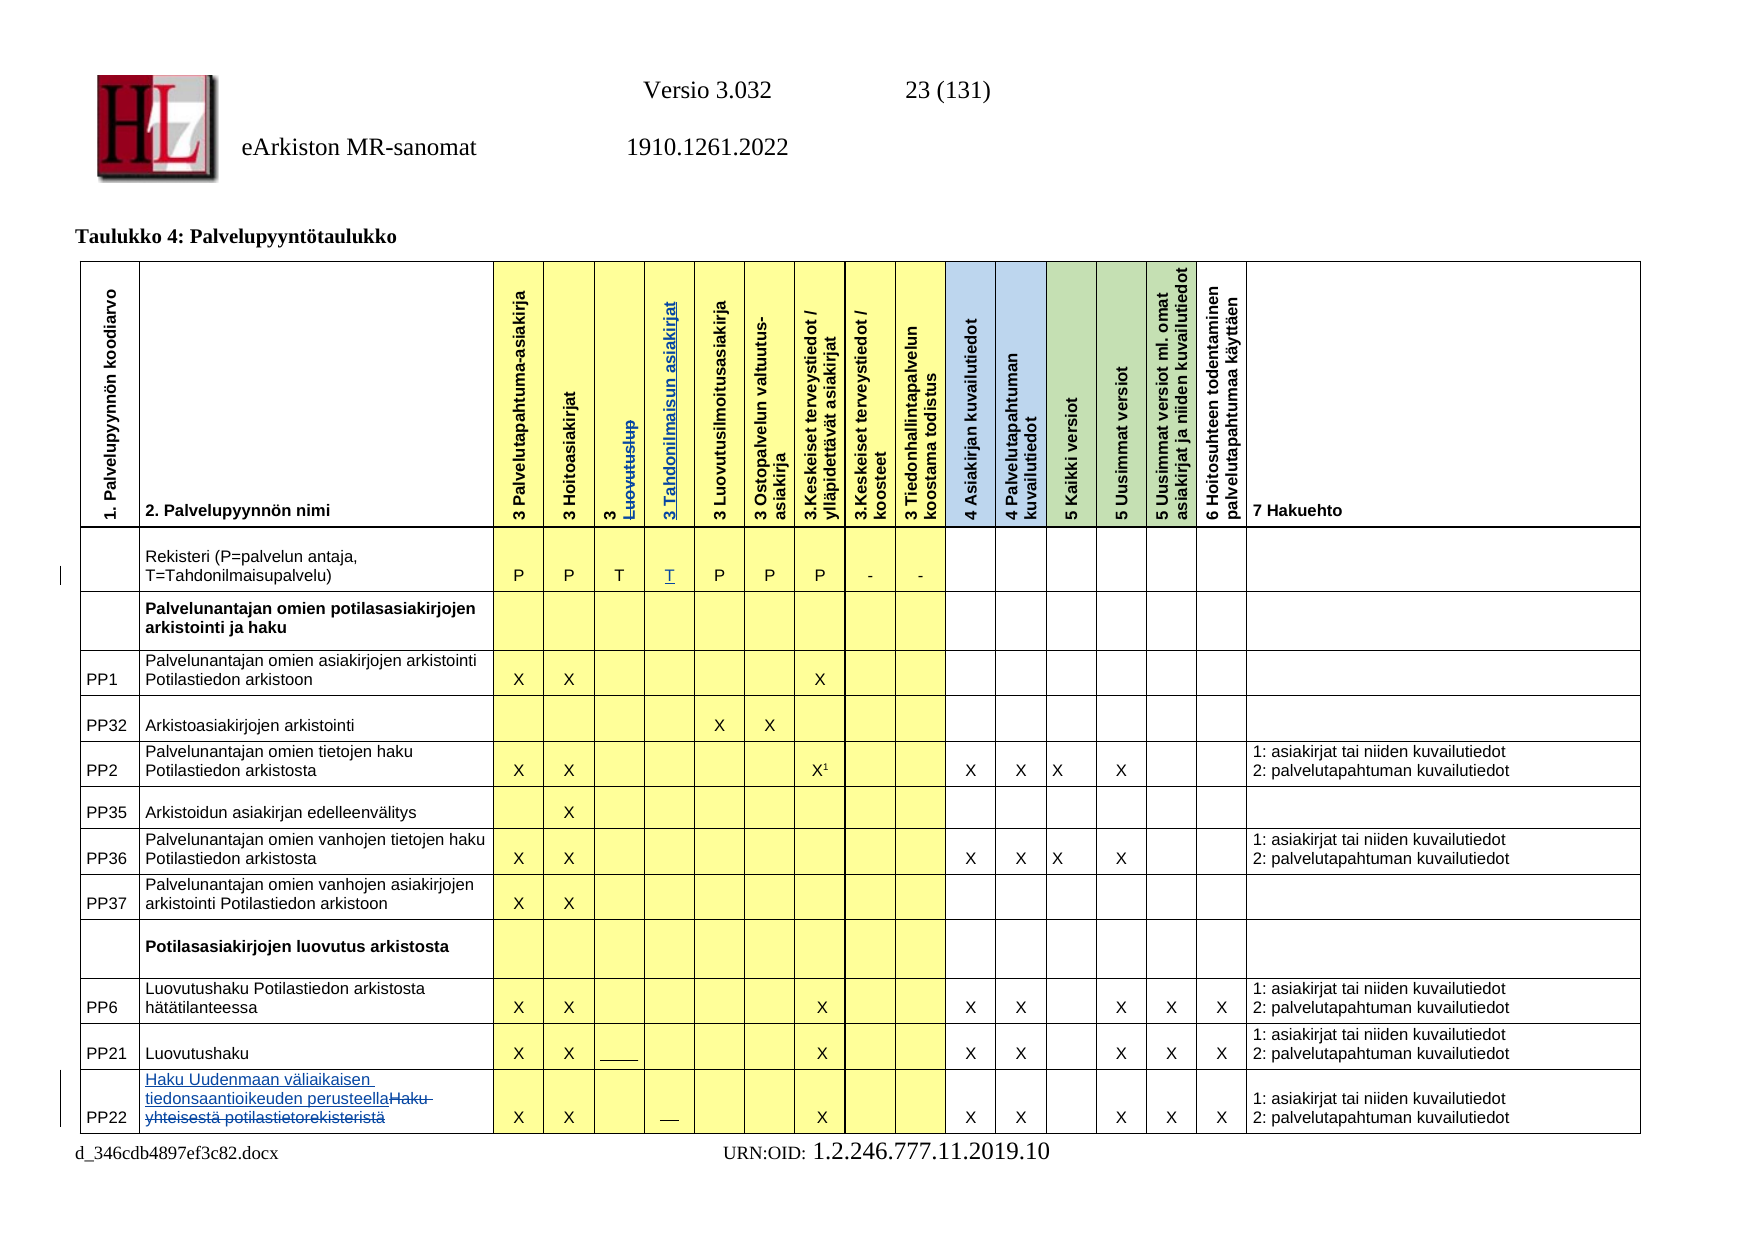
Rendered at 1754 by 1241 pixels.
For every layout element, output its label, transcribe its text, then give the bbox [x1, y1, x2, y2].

table_header 3 Palvelutapahtuma-asiakirja [494, 262, 543, 526]
table_cell X [544, 979, 594, 1023]
table_cell P [695, 528, 744, 591]
table_cell [1097, 875, 1146, 919]
table_cell Palvelunantajan omien asiakirjojen arkistointi Potilastiedon arkistoon [140, 651, 493, 695]
table_cell [695, 979, 744, 1023]
table_header 4 Palvelutapahtuman kuvailutiedot [996, 262, 1046, 526]
table_cell X [1197, 979, 1246, 1023]
table_cell [795, 875, 844, 919]
table_cell X [946, 1024, 995, 1069]
table_cell [494, 696, 543, 741]
table_cell [946, 528, 995, 591]
table_cell [896, 742, 945, 786]
table_cell X [1147, 1024, 1196, 1069]
table_cell X [745, 696, 794, 741]
table_cell [946, 875, 995, 919]
table_cell [544, 696, 594, 741]
table_cell [1147, 742, 1196, 786]
table_cell [1047, 787, 1096, 828]
table_cell [1147, 528, 1196, 591]
table_cell [1097, 696, 1146, 741]
table_cell X [946, 742, 995, 786]
table_cell [1197, 592, 1246, 650]
table_cell X [544, 787, 594, 828]
table_cell [1147, 787, 1196, 828]
table_cell [1147, 829, 1196, 874]
table_cell - [846, 528, 895, 591]
table_cell Potilasasiakirjojen luovutus arkistosta [140, 920, 493, 978]
table_cell [1197, 920, 1246, 978]
table_cell [846, 742, 895, 786]
table_cell Palvelunantajan omien vanhojen asiakirjojen arkistointi Potilastiedon arkistoon [140, 875, 493, 919]
table_cell X [1047, 742, 1096, 786]
table_cell [795, 592, 844, 650]
table_cell [595, 787, 644, 828]
table_cell Palvelunantajan omien potilasasiakirjojen arkistointi ja haku [140, 592, 493, 650]
table_header 3 Hoitoasiakirjat [544, 262, 594, 526]
table_cell [846, 920, 895, 978]
table_cell [1047, 528, 1096, 591]
table_cell [846, 787, 895, 828]
table_cell [1247, 528, 1640, 591]
table_cell [1197, 696, 1246, 741]
table_cell P [544, 528, 594, 591]
table_cell [745, 1070, 794, 1133]
table_cell PP37 [81, 875, 139, 919]
table_cell Arkistoidun asiakirjan edelleenvälitys [140, 787, 493, 828]
table_cell [1197, 875, 1246, 919]
table_cell [896, 787, 945, 828]
table_cell [645, 528, 694, 591]
table_cell X [946, 1070, 995, 1133]
table_cell X [544, 829, 594, 874]
table_cell [645, 742, 694, 786]
table_header 3.Keskeiset terveystiedot / koosteet [846, 262, 895, 526]
table_cell [1147, 651, 1196, 695]
table_cell X [544, 742, 594, 786]
table_cell PP35 [81, 787, 139, 828]
table_cell [745, 875, 794, 919]
table_cell [595, 696, 644, 741]
table_cell [896, 651, 945, 695]
table_cell X [494, 1070, 543, 1133]
table_cell [1047, 920, 1096, 978]
table_cell Palvelunantajan omien tietojen haku Potilastiedon arkistosta [140, 742, 493, 786]
table_cell PP21 [81, 1024, 139, 1069]
table_header 5 Uusimmat versiot [1097, 262, 1146, 526]
table_cell [595, 592, 644, 650]
table_cell 1: asiakirjat tai niiden kuvailutiedot 2: palvelutapahtuman kuvailutiedot [1247, 742, 1640, 786]
picture [97, 75, 220, 183]
table_cell [645, 1070, 694, 1133]
table_cell [846, 979, 895, 1023]
table_cell [745, 920, 794, 978]
table_cell P [745, 528, 794, 591]
table_cell X [795, 979, 844, 1023]
table_cell X [494, 875, 543, 919]
table_cell [695, 829, 744, 874]
table_cell PP2 [81, 742, 139, 786]
table_cell [896, 1070, 945, 1133]
table_cell X [1197, 1070, 1246, 1133]
table_cell [81, 920, 139, 978]
table_cell [846, 829, 895, 874]
table_cell X [1097, 829, 1146, 874]
table_cell X [795, 651, 844, 695]
table_cell [896, 829, 945, 874]
table_cell [645, 920, 694, 978]
table_cell PP36 [81, 829, 139, 874]
table_cell [1047, 875, 1096, 919]
table_cell [595, 829, 644, 874]
table_cell X [1097, 1070, 1146, 1133]
table_cell X [494, 651, 543, 695]
table_cell [695, 787, 744, 828]
table_header 6 Hoitosuhteen todentaminen palvelutapahtumaa käyttäen [1197, 262, 1246, 526]
table_cell [1147, 875, 1196, 919]
table_cell [1047, 979, 1096, 1023]
table_cell X [996, 1070, 1046, 1133]
table_cell [745, 979, 794, 1023]
table_header 3 Tiedonhallintapalvelun koostama todistus [896, 262, 945, 526]
table_cell [1247, 875, 1640, 919]
table_cell [1047, 696, 1096, 741]
table_cell [946, 651, 995, 695]
table_header 5 Uusimmat versiot ml. omat asiakirjat ja niiden kuvailutiedot [1147, 262, 1196, 526]
table_header 3 Luovutusilmoitusasiakirja [695, 262, 744, 526]
table_cell [846, 1024, 895, 1069]
table_cell [996, 787, 1046, 828]
table_cell [494, 787, 543, 828]
table_cell [996, 528, 1046, 591]
table_cell [595, 875, 644, 919]
table_cell 1: asiakirjat tai niiden kuvailutiedot 2: palvelutapahtuman kuvailutiedot [1247, 829, 1640, 874]
table_cell [846, 875, 895, 919]
table_cell [1247, 592, 1640, 650]
table_cell [544, 920, 594, 978]
table_cell [140, 1070, 493, 1133]
table_cell P [795, 528, 844, 591]
table_cell [1247, 787, 1640, 828]
table_cell [595, 1070, 644, 1133]
table_cell [1147, 920, 1196, 978]
table_cell 1: asiakirjat tai niiden kuvailutiedot 2: palvelutapahtuman kuvailutiedot [1247, 1070, 1640, 1133]
table_header 2. Palvelupyynnön nimi [140, 262, 493, 526]
table_cell T [595, 528, 644, 591]
table_cell [1247, 920, 1640, 978]
table_cell [745, 829, 794, 874]
table_cell [996, 651, 1046, 695]
table_cell X1 [795, 742, 844, 786]
table_cell PP1 [81, 651, 139, 695]
table_cell [795, 787, 844, 828]
table_cell [896, 592, 945, 650]
table_cell [946, 920, 995, 978]
table_cell [846, 696, 895, 741]
table_cell [645, 787, 694, 828]
table_cell X [795, 1024, 844, 1069]
table_cell X [1147, 979, 1196, 1023]
table_cell [695, 1024, 744, 1069]
table_cell [1047, 1024, 1096, 1069]
table_cell [645, 651, 694, 695]
table_cell [996, 875, 1046, 919]
table_cell X [946, 979, 995, 1023]
table_cell [745, 592, 794, 650]
table_cell PP22 [81, 1070, 139, 1133]
table_header 3.Keskeiset terveystiedot / ylläpidettävät asiakirjat [795, 262, 844, 526]
table_cell [645, 829, 694, 874]
table_cell [946, 592, 995, 650]
table_cell [494, 920, 543, 978]
table_cell [1247, 651, 1640, 695]
table_cell [1197, 528, 1246, 591]
table_cell [595, 920, 644, 978]
table_cell X [1197, 1024, 1246, 1069]
table_cell [1247, 696, 1640, 741]
table_cell X [494, 829, 543, 874]
table_cell Palvelunantajan omien vanhojen tietojen haku Potilastiedon arkistosta [140, 829, 493, 874]
table_cell [896, 1024, 945, 1069]
table_cell [896, 979, 945, 1023]
table_cell X [695, 696, 744, 741]
table_cell X [544, 1070, 594, 1133]
table_cell [695, 1070, 744, 1133]
table_cell [544, 592, 594, 650]
table_cell [1197, 742, 1246, 786]
table_cell X [1147, 1070, 1196, 1133]
table_header 7 Hakuehto [1247, 262, 1640, 526]
table_cell [1147, 696, 1196, 741]
table_header [645, 262, 694, 526]
table_cell [1197, 787, 1246, 828]
table_cell [996, 696, 1046, 741]
table_cell [1197, 651, 1246, 695]
table_cell X [1097, 1024, 1146, 1069]
table_cell [1047, 1070, 1096, 1133]
table_cell [645, 1024, 694, 1069]
table_cell [695, 742, 744, 786]
table_cell X [544, 1024, 594, 1069]
table_cell - [896, 528, 945, 591]
table_cell [745, 742, 794, 786]
table_cell X [1047, 829, 1096, 874]
table_cell [745, 651, 794, 695]
table_cell [946, 696, 995, 741]
table_cell Luovutushaku Potilastiedon arkistosta hätätilanteessa [140, 979, 493, 1023]
table_header 4 Asiakirjan kuvailutiedot [946, 262, 995, 526]
table_cell [595, 651, 644, 695]
table_cell X [996, 742, 1046, 786]
table_cell [1097, 651, 1146, 695]
table_cell [1197, 829, 1246, 874]
table_cell [896, 696, 945, 741]
text Taulukko 4: Palvelupyyntötaulukko [75, 224, 1679, 248]
table_cell [1047, 592, 1096, 650]
table_cell X [1097, 742, 1146, 786]
table_cell Arkistoasiakirjojen arkistointi [140, 696, 493, 741]
table_cell [846, 1070, 895, 1133]
table_cell X [494, 1024, 543, 1069]
table_cell [1097, 787, 1146, 828]
table_cell Luovutushaku [140, 1024, 493, 1069]
table_cell [745, 787, 794, 828]
table_cell [645, 875, 694, 919]
table_cell PP6 [81, 979, 139, 1023]
table_cell X [795, 1070, 844, 1133]
table_cell PP32 [81, 696, 139, 741]
table_cell [645, 592, 694, 650]
table_cell [1047, 651, 1096, 695]
table_header 3 Ostopalvelun valtuutus-asiakirja [745, 262, 794, 526]
table_cell 1: asiakirjat tai niiden kuvailutiedot 2: palvelutapahtuman kuvailutiedot [1247, 1024, 1640, 1069]
table_cell [595, 742, 644, 786]
table_cell [695, 651, 744, 695]
table_cell [695, 875, 744, 919]
table_header 1. Palvelupyynnön koodiarvo [81, 262, 139, 526]
table_cell [946, 787, 995, 828]
table_cell [494, 592, 543, 650]
table_header 3 [595, 262, 644, 526]
table_cell [996, 592, 1046, 650]
table_cell X [1097, 979, 1146, 1023]
table_cell [81, 528, 139, 591]
table_cell X [946, 829, 995, 874]
table_cell [846, 651, 895, 695]
table_header 5 Kaikki versiot [1047, 262, 1096, 526]
table_cell X [544, 875, 594, 919]
table_cell [81, 592, 139, 650]
table_cell [695, 920, 744, 978]
table_cell 1: asiakirjat tai niiden kuvailutiedot 2: palvelutapahtuman kuvailutiedot [1247, 979, 1640, 1023]
table_cell [996, 920, 1046, 978]
table_cell [795, 920, 844, 978]
table_cell [645, 696, 694, 741]
table_cell [745, 1024, 794, 1069]
table_cell X [996, 1024, 1046, 1069]
table_cell X [544, 651, 594, 695]
table_cell X [996, 829, 1046, 874]
table_cell X [996, 979, 1046, 1023]
table_cell [1097, 592, 1146, 650]
table_cell [896, 875, 945, 919]
table_cell [896, 920, 945, 978]
table_cell X [494, 979, 543, 1023]
table_cell [595, 1024, 644, 1069]
table_cell [1097, 920, 1146, 978]
table_cell [846, 592, 895, 650]
table_cell Rekisteri (P=palvelun antaja, T=Tahdonilmaisupalvelu) [140, 528, 493, 591]
table_cell [795, 829, 844, 874]
table_cell X [494, 742, 543, 786]
table_cell P [494, 528, 543, 591]
table_cell [645, 979, 694, 1023]
table_cell [695, 592, 744, 650]
table_cell [795, 696, 844, 741]
table_cell [1147, 592, 1196, 650]
table_cell [595, 979, 644, 1023]
table_cell [1097, 528, 1146, 591]
